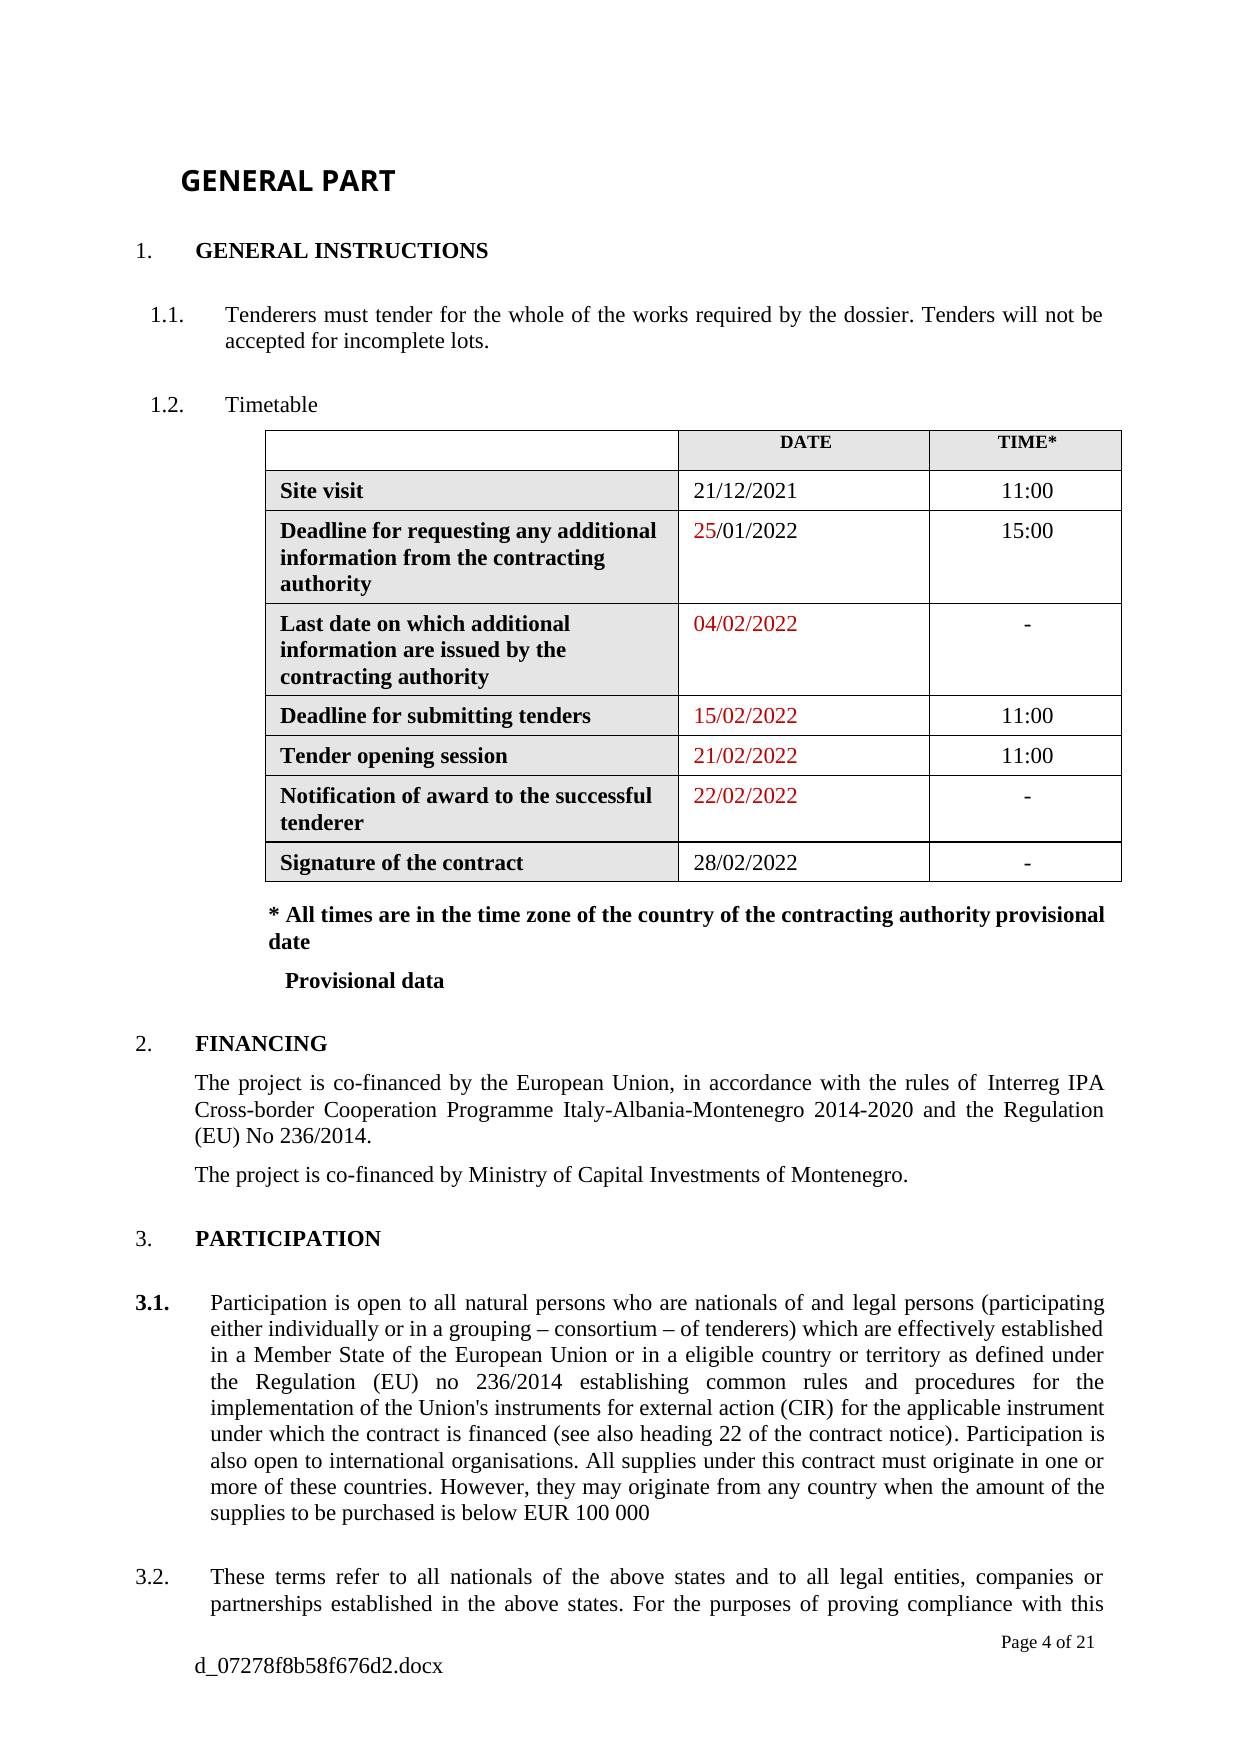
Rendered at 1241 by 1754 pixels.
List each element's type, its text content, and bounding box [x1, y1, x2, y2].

text Provisional data [268, 967, 1105, 993]
subtitle FINANCING [135, 1031, 1105, 1057]
table_cell 15/02/2022 [679, 696, 929, 735]
text The project is co-financed by the European Union, in accordance with the rules of Interreg IPA Cross-border Cooperation Programme Italy-Albania-Montenegro 2014-2020 and the Regulation (EU) No 236/2014. [194, 1069, 1105, 1148]
table_cell 04/02/2022 [679, 604, 929, 695]
table_cell 22/02/2022 [679, 776, 929, 841]
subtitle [135, 1563, 1105, 1616]
subtitle Timetable [150, 391, 1105, 418]
table_cell 21/02/2022 [679, 736, 929, 775]
table_cell Signature of the contract [266, 843, 678, 881]
table_header DATE [679, 431, 929, 470]
table_cell 11:00 [930, 471, 1121, 510]
table_cell - [930, 843, 1121, 881]
table_cell Notification of award to the successful tenderer [266, 776, 678, 841]
table_cell Deadline for requesting any additional information from the contracting authority [266, 511, 678, 603]
text * All times are in the time zone of the country of the contracting authority provisional date [268, 882, 1105, 954]
subtitle Tenderers must tender for the whole of the works required by the dossier. Tenders will not be accepted for incomplete lots. [150, 301, 1105, 354]
table_cell Deadline for submitting tenders [266, 696, 678, 735]
table_cell Tender opening session [266, 736, 678, 775]
subtitle GENERAL PART [135, 160, 1105, 200]
table_cell - [930, 776, 1121, 841]
table_cell - [930, 604, 1121, 695]
subtitle Participation is open to all natural persons who are nationals of and legal persons (participating either individually or in a grouping – consortium – of tenderers) which are effectively established in a Member State of the European Union or in a eligible country or territory as defined under the Regulation (EU) no 236/2014 establishing common rules and procedures for the implementation of the Union's instruments for external action (CIR) for the applicable instrument under which the contract is financed (see also heading 22 of the contract notice). Participation is also open to international organisations. All supplies under this contract must originate in one or more of these countries. However, they may originate from any country when the amount of the supplies to be purchased is below EUR 100 000 [135, 1289, 1105, 1526]
table_header TIME* [930, 431, 1121, 470]
table_cell 11:00 [930, 696, 1121, 735]
table_cell 28/02/2022 [679, 843, 929, 881]
table_header [266, 431, 678, 470]
text The project is co-financed by Ministry of Capital Investments of Montenegro. [194, 1161, 1105, 1187]
table_cell 15:00 [930, 511, 1121, 603]
subtitle PARTICIPATION [135, 1225, 1105, 1251]
table_cell 11:00 [930, 736, 1121, 775]
table_cell 21/12/2021 [679, 471, 929, 510]
subtitle GENERAL INSTRUCTIONS [135, 237, 1105, 264]
table_cell 25/01/2022 [679, 511, 929, 603]
table_cell Site visit [266, 471, 678, 510]
table_cell Last date on which additional information are issued by the contracting authority [266, 604, 678, 695]
